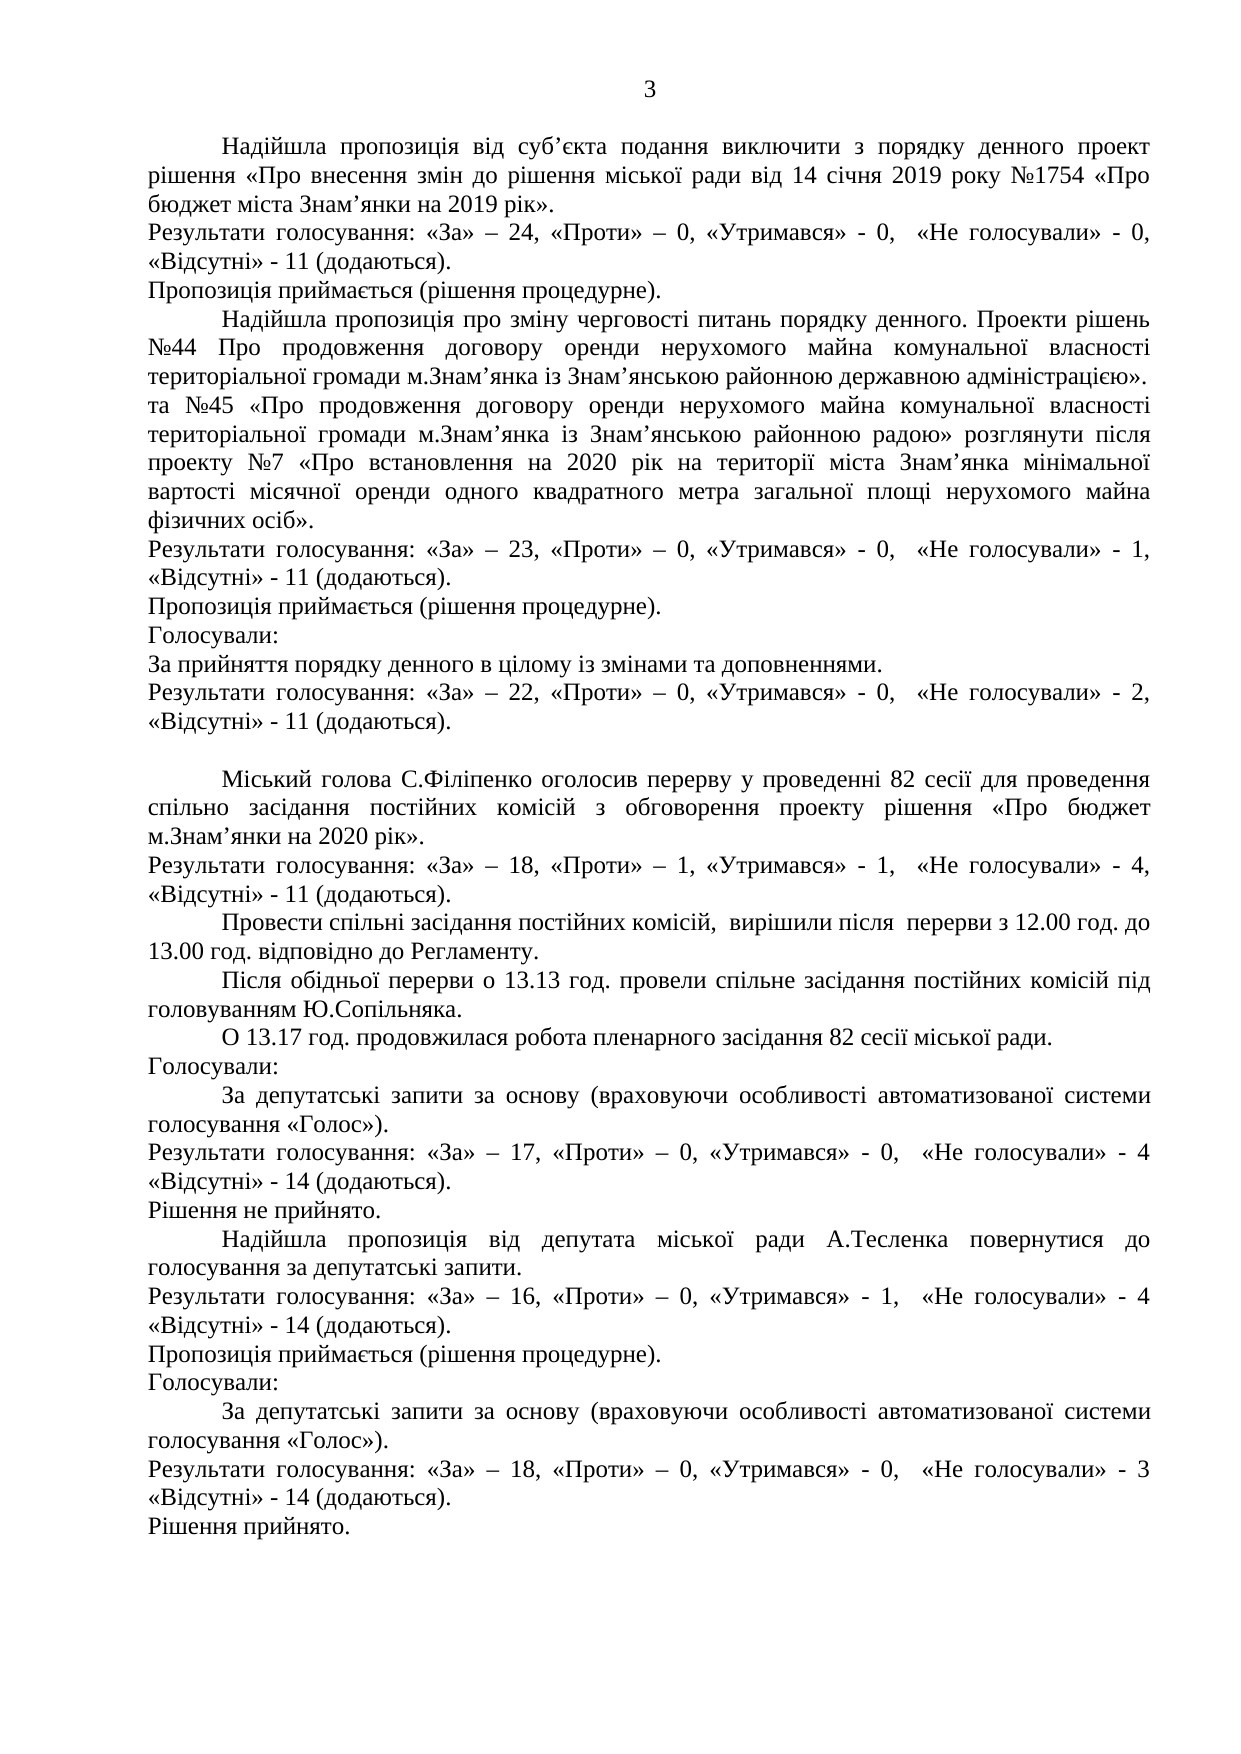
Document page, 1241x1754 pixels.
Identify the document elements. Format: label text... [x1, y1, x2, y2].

text Пропозиція приймається (рішення процедурне). [148, 275, 1152, 304]
text Після обідньої перерви о 13.13 год. провели спільне засідання постійних комісій під головуванням Ю.Сопільняка. [148, 965, 1152, 1022]
text та №45 «Про продовження договору оренди нерухомого майна комунальної власності територіальної громади м.Знам’янка із Знам’янською районною радою» розглянути після проекту №7 «Про встановлення на 2020 рік на території міста Знам’янка мінімальної вартості місячної оренди одного квадратного метра загальної площі нерухомого майна фізичних осіб». [148, 390, 1152, 534]
text Результати голосування: «За» – 23, «Проти» – 0, «Утримався» - 0, «Не голосували» - 1, «Відсутні» - 11 (додаються). [148, 534, 1152, 591]
text Результати голосування: «За» – 18, «Проти» – 1, «Утримався» - 1, «Не голосували» - 4, «Відсутні» - 11 (додаються). [148, 850, 1152, 907]
text За депутатські запити за основу (враховуючи особливості автоматизованої системи голосування «Голос»). [148, 1396, 1152, 1454]
text Пропозиція приймається (рішення процедурне). [148, 1339, 1152, 1367]
text О 13.17 год. продовжилася робота пленарного засідання 82 сесії міської ради. [148, 1022, 1152, 1051]
text Результати голосування: «За» – 17, «Проти» – 0, «Утримався» - 0, «Не голосували» - 4 «Відсутні» - 14 (додаються). [148, 1137, 1152, 1195]
text Міський голова С.Філіпенко оголосив перерву у проведенні 82 сесії для проведення спільно засідання постійних комісій з обговорення проекту рішення «Про бюджет м.Знам’янки на 2020 рік». [148, 764, 1152, 850]
text Пропозиція приймається (рішення процедурне). [148, 591, 1152, 620]
text Рішення прийнято. [148, 1511, 1152, 1540]
text Надійшла пропозиція про зміну черговості питань порядку денного. Проекти рішень №44 Про продовження договору оренди нерухомого майна комунальної власності територіальної громади м.Знам’янка із Знам’янською районною державною адміністрацією». [148, 304, 1152, 390]
text Надійшла пропозиція від депутата міської ради А.Тесленка повернутися до голосування за депутатські запити. [148, 1224, 1152, 1281]
text Надійшла пропозиція від суб’єкта подання виключити з порядку денного проект рішення «Про внесення змін до рішення міської ради від 14 січня 2019 року №1754 «Про бюджет міста Знам’янки на 2019 рік». [148, 131, 1152, 217]
text Рішення не прийнято. [148, 1195, 1152, 1224]
text За депутатські запити за основу (враховуючи особливості автоматизованої системи голосування «Голос»). [148, 1080, 1152, 1137]
text Результати голосування: «За» – 16, «Проти» – 0, «Утримався» - 1, «Не голосували» - 4 «Відсутні» - 14 (додаються). [148, 1281, 1152, 1339]
text За прийняття порядку денного в цілому із змінами та доповненнями. [148, 649, 1152, 677]
text Результати голосування: «За» – 22, «Проти» – 0, «Утримався» - 0, «Не голосували» - 2, «Відсутні» - 11 (додаються). [148, 677, 1152, 735]
text Голосували: [148, 1367, 1152, 1396]
text Результати голосування: «За» – 18, «Проти» – 0, «Утримався» - 0, «Не голосували» - 3 «Відсутні» - 14 (додаються). [148, 1454, 1152, 1511]
text Результати голосування: «За» – 24, «Проти» – 0, «Утримався» - 0, «Не голосували» - 0, «Відсутні» - 11 (додаються). [148, 217, 1152, 275]
text Голосували: [148, 620, 1152, 649]
text Голосували: [148, 1051, 1152, 1080]
text Провести спільні засідання постійних комісій, вирішили після перерви з 12.00 год. до 13.00 год. відповідно до Регламенту. [148, 907, 1152, 965]
